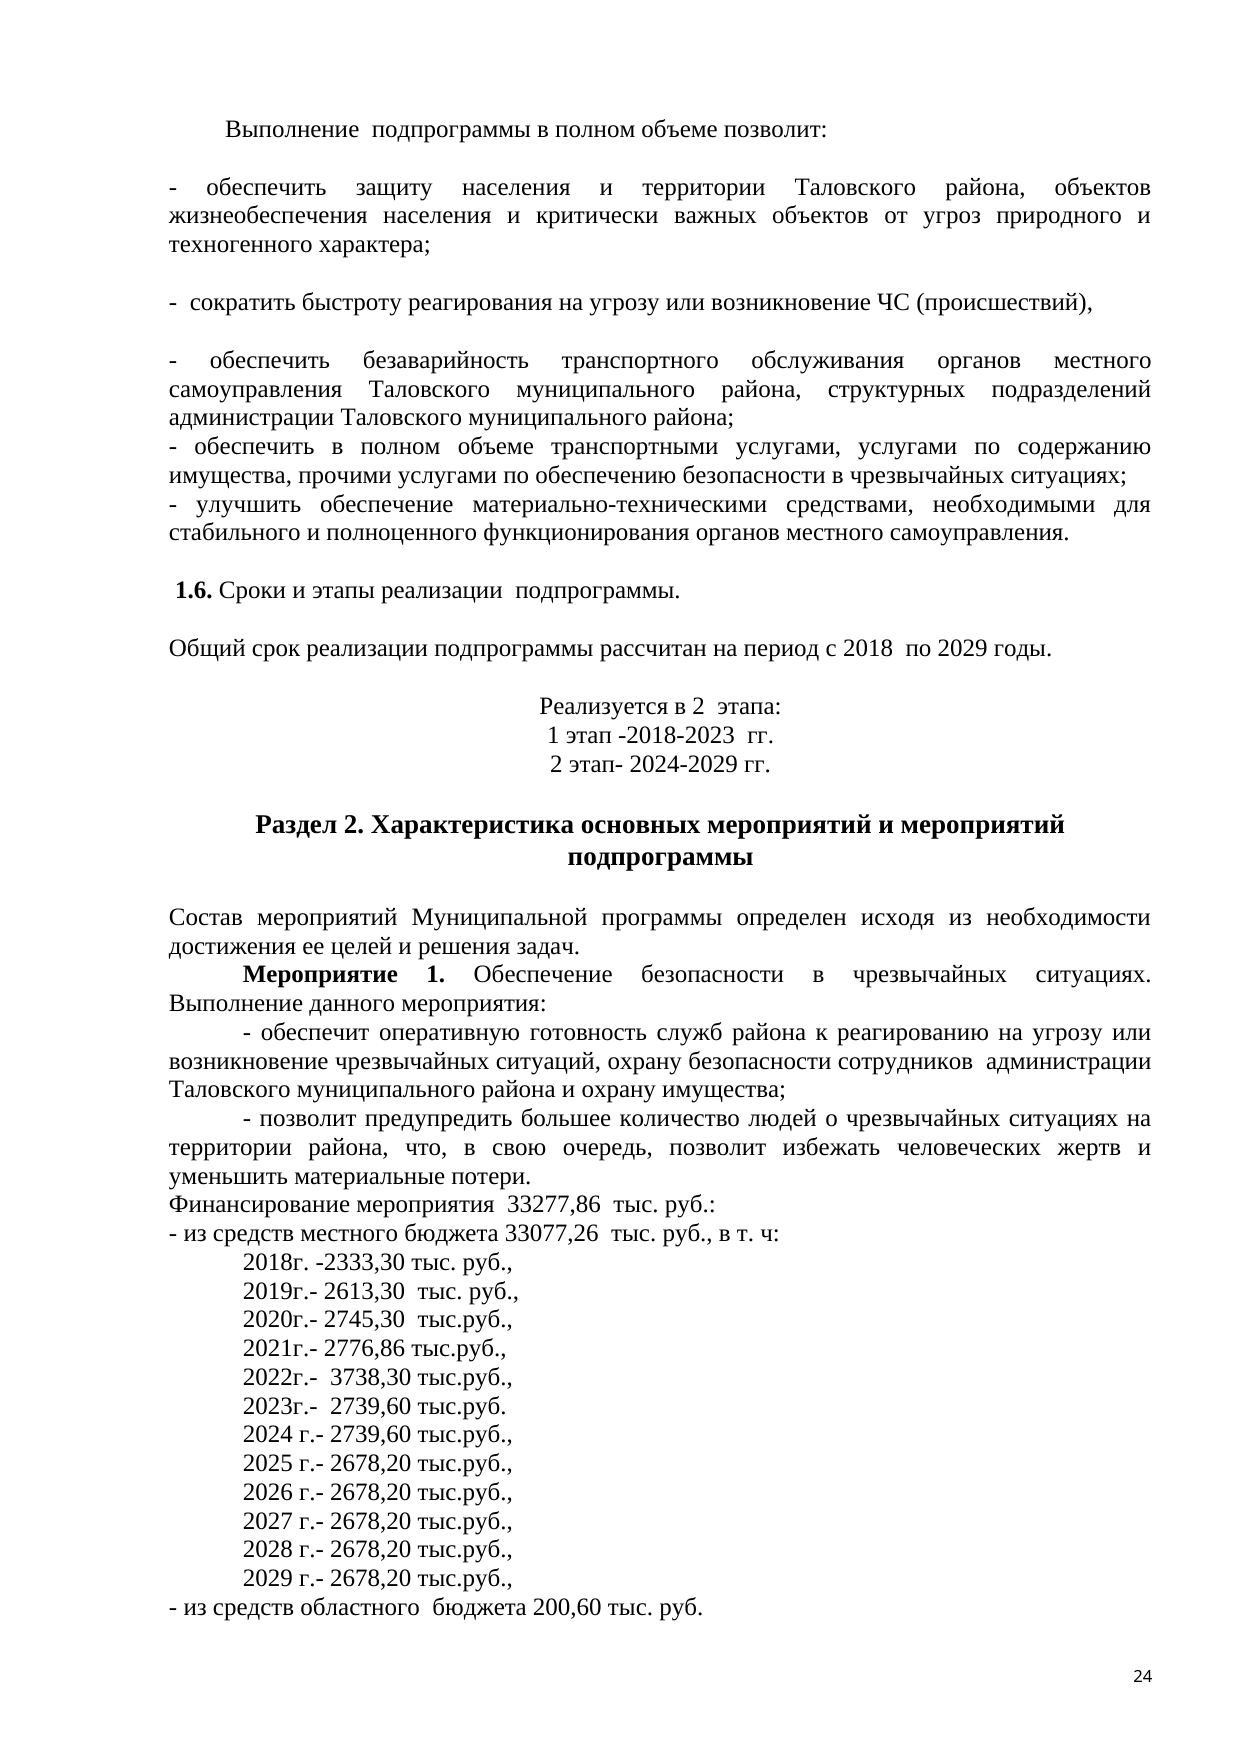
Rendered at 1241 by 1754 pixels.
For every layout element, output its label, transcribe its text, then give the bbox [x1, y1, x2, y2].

text Выполнение подпрограммы в полном объеме позволит: [169, 114, 1152, 142]
text 2025 г.- 2678,20 тыс.руб., [228, 1448, 1152, 1477]
text Финансирование мероприятия 33277,86 тыс. руб.: [169, 1189, 1152, 1218]
text - обеспечить защиту населения и территории Таловского района, объектов жизнеобеспечения населения и критически важных объектов от угроз природного и техногенного характера; [169, 172, 1152, 258]
text - из средств областного бюджета 200,60 тыс. руб. [169, 1592, 1152, 1621]
text 2019г.- 2613,30 тыс. руб., [228, 1276, 1152, 1304]
text Состав мероприятий Муниципальной программы определен исходя из необходимости достижения ее целей и решения задач. [169, 902, 1152, 959]
text 2018г. -2333,30 тыс. руб., [228, 1247, 1152, 1276]
text 2023г.- 2739,60 тыс.руб. [228, 1391, 1152, 1419]
text 2 этап- 2024-2029 гг. [169, 749, 1152, 777]
text - улучшить обеспечение материально-техническими средствами, необходимыми для стабильного и полноценного функционирования органов местного самоуправления. [169, 489, 1152, 546]
text 1.6. Сроки и этапы реализации подпрограммы. [169, 575, 1152, 604]
text - обеспечить в полном объеме транспортными услугами, услугами по содержанию имущества, прочими услугами по обеспечению безопасности в чрезвычайных ситуациях; [169, 431, 1152, 489]
text - позволит предупредить большее количество людей о чрезвычайных ситуациях на территории района, что, в свою очередь, позволит избежать человеческих жертв и уменьшить материальные потери. [169, 1103, 1152, 1189]
text 1 этап -2018-2023 гг. [169, 720, 1152, 749]
text 2020г.- 2745,30 тыс.руб., [228, 1304, 1152, 1333]
text Мероприятие 1. Обеспечение безопасности в чрезвычайных ситуациях. Выполнение данного мероприятия: [169, 959, 1152, 1017]
text 2028 г.- 2678,20 тыс.руб., [228, 1534, 1152, 1563]
text Раздел 2. Характеристика основных мероприятий и мероприятий подпрограммы [169, 808, 1152, 871]
text 2021г.- 2776,86 тыс.руб., [228, 1333, 1152, 1362]
text Реализуется в 2 этапа: [169, 691, 1152, 720]
text 2027 г.- 2678,20 тыс.руб., [228, 1506, 1152, 1534]
text 2029 г.- 2678,20 тыс.руб., [228, 1563, 1152, 1592]
text - сократить быстроту реагирования на угрозу или возникновение ЧС (происшествий), [169, 287, 1152, 316]
text Общий срок реализации подпрограммы рассчитан на период с 2018 по 2029 годы. [169, 633, 1152, 662]
text - обеспечит оперативную готовность служб района к реагированию на угрозу или возникновение чрезвычайных ситуаций, охрану безопасности сотрудников администрации Таловского муниципального района и охрану имущества; [169, 1017, 1152, 1103]
text 2024 г.- 2739,60 тыс.руб., [228, 1419, 1152, 1448]
text 2026 г.- 2678,20 тыс.руб., [228, 1477, 1152, 1506]
text - из средств местного бюджета 33077,26 тыс. руб., в т. ч: [169, 1218, 1152, 1247]
text - обеспечить безаварийность транспортного обслуживания органов местного самоуправления Таловского муниципального района, структурных подразделений администрации Таловского муниципального района; [169, 345, 1152, 431]
text 2022г.- 3738,30 тыс.руб., [228, 1362, 1152, 1391]
